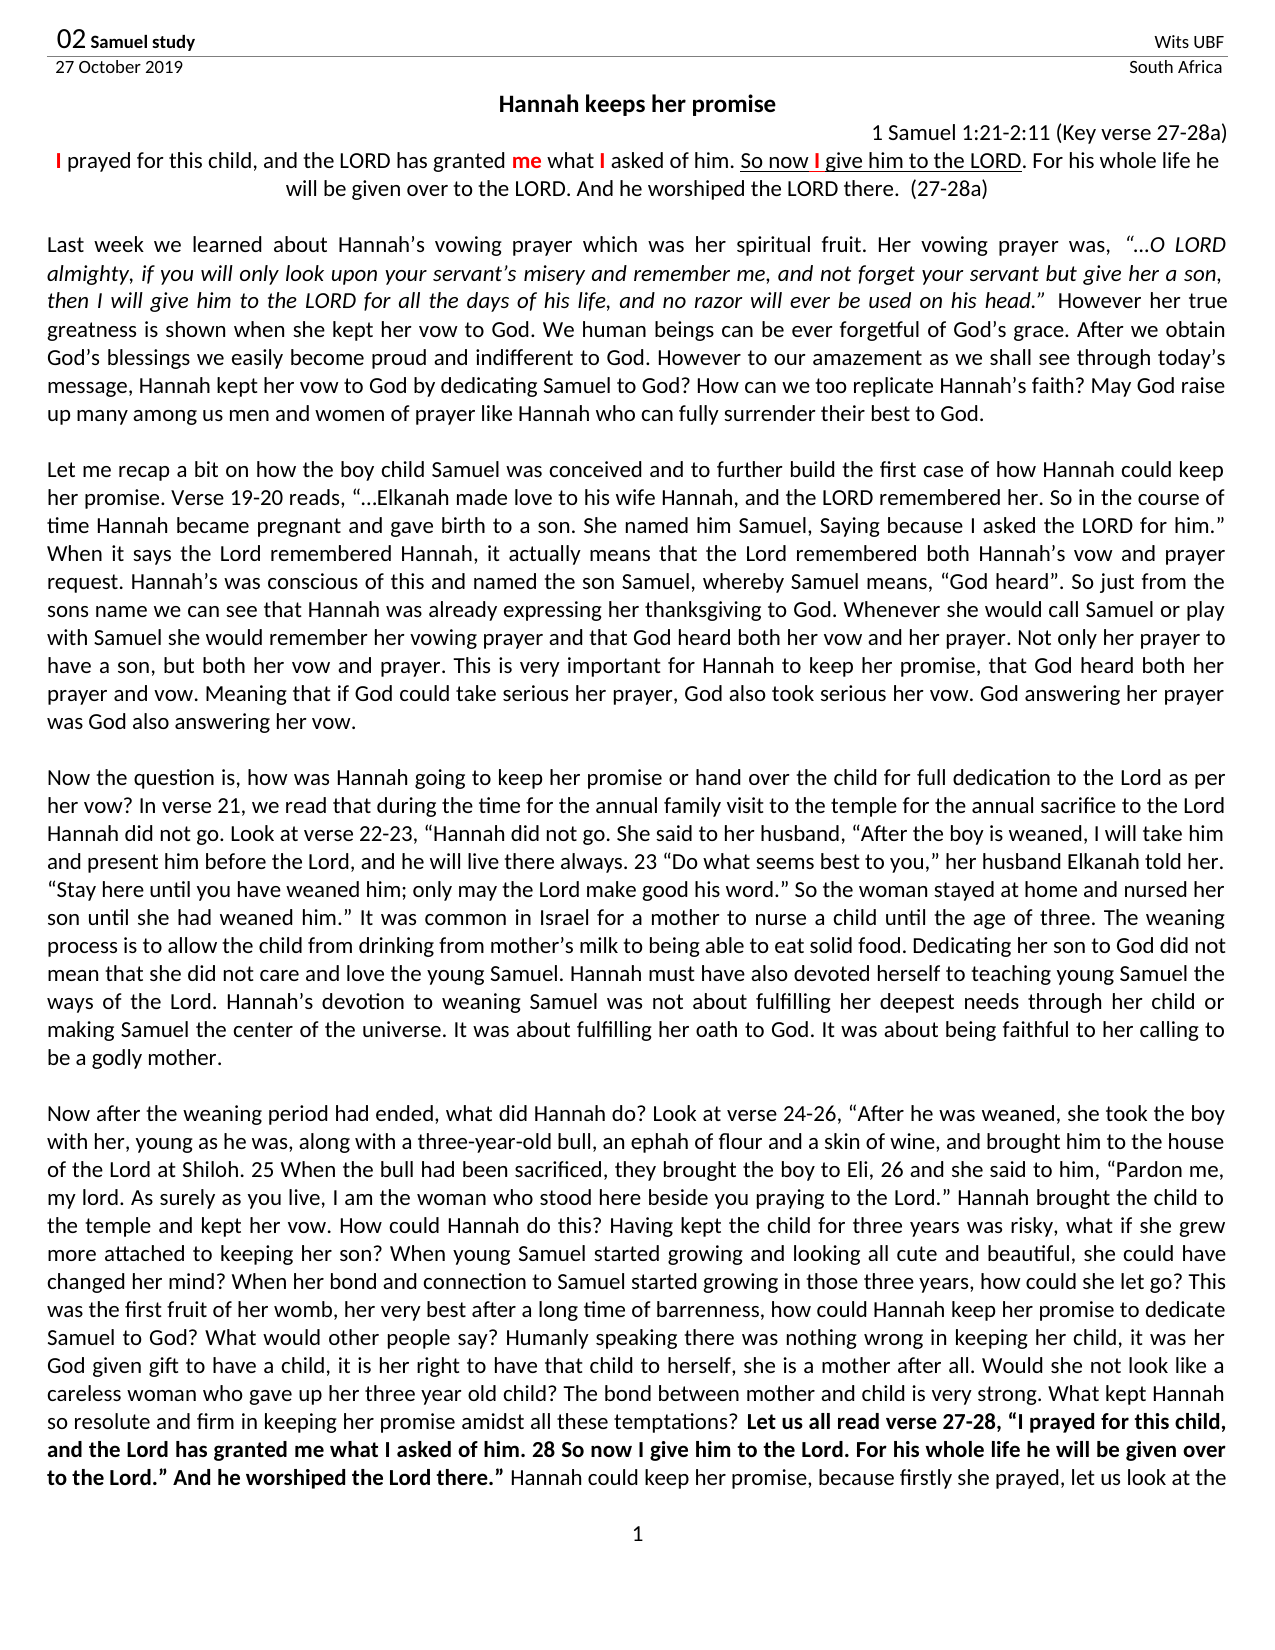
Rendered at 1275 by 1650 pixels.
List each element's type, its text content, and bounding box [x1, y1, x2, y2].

text 1 Samuel 1:21-2:11 (Key verse 27-28a) [47, 118, 1228, 147]
text Hannah keeps her promise [47, 88, 1228, 118]
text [47, 1099, 1228, 1492]
text I prayed for this child, and the LORD has granted me what I asked of him. So now I give him to the LORD. For his whole life he will be given over to the LORD. And he worshiped the LORD there. (27-28a) [47, 147, 1228, 203]
text Let me recap a bit on how the boy child Samuel was conceived and to further build the first case of how Hannah could keep her promise. Verse 19-20 reads, “…Elkanah made love to his wife Hannah, and the LORD remembered her. So in the course of time Hannah became pregnant and gave birth to a son. She named him Samuel, Saying because I asked the LORD for him.” When it says the Lord remembered Hannah, it actually means that the Lord remembered both Hannah’s vow and prayer request. Hannah’s was conscious of this and named the son Samuel, whereby Samuel means, “God heard”. So just from the sons name we can see that Hannah was already expressing her thanksgiving to God. Whenever she would call Samuel or play with Samuel she would remember her vowing prayer and that God heard both her vow and her prayer. Not only her prayer to have a son, but both her vow and prayer. This is very important for Hannah to keep her promise, that God heard both her prayer and vow. Meaning that if God could take serious her prayer, God also took serious her vow. God answering her prayer was God also answering her vow. [47, 455, 1228, 735]
text Last week we learned about Hannah’s vowing prayer which was her spiritual fruit. Her vowing prayer was, “…O LORD almighty, if you will only look upon your servant’s misery and remember me, and not forget your servant but give her a son, then I will give him to the LORD for all the days of his life, and no razor will ever be used on his head.” However her true greatness is shown when she kept her vow to God. We human beings can be ever forgetful of God’s grace. After we obtain God’s blessings we easily become proud and indifferent to God. However to our amazement as we shall see through today’s message, Hannah kept her vow to God by dedicating Samuel to God? How can we too replicate Hannah’s faith? May God raise up many among us men and women of prayer like Hannah who can fully surrender their best to God. [47, 231, 1228, 427]
text Now the question is, how was Hannah going to keep her promise or hand over the child for full dedication to the Lord as per her vow? In verse 21, we read that during the time for the annual family visit to the temple for the annual sacrifice to the Lord Hannah did not go. Look at verse 22-23, “Hannah did not go. She said to her husband, “After the boy is weaned, I will take him and present him before the Lord, and he will live there always. 23 “Do what seems best to you,” her husband Elkanah told her. “Stay here until you have weaned him; only may the Lord make good his word.” So the woman stayed at home and nursed her son until she had weaned him.” It was common in Israel for a mother to nurse a child until the age of three. The weaning process is to allow the child from drinking from mother’s milk to being able to eat solid food. Dedicating her son to God did not mean that she did not care and love the young Samuel. Hannah must have also devoted herself to teaching young Samuel the ways of the Lord. Hannah’s devotion to weaning Samuel was not about fulfilling her deepest needs through her child or making Samuel the center of the universe. It was about fulfilling her oath to God. It was about being faithful to her calling to be a godly mother. [47, 763, 1228, 1071]
